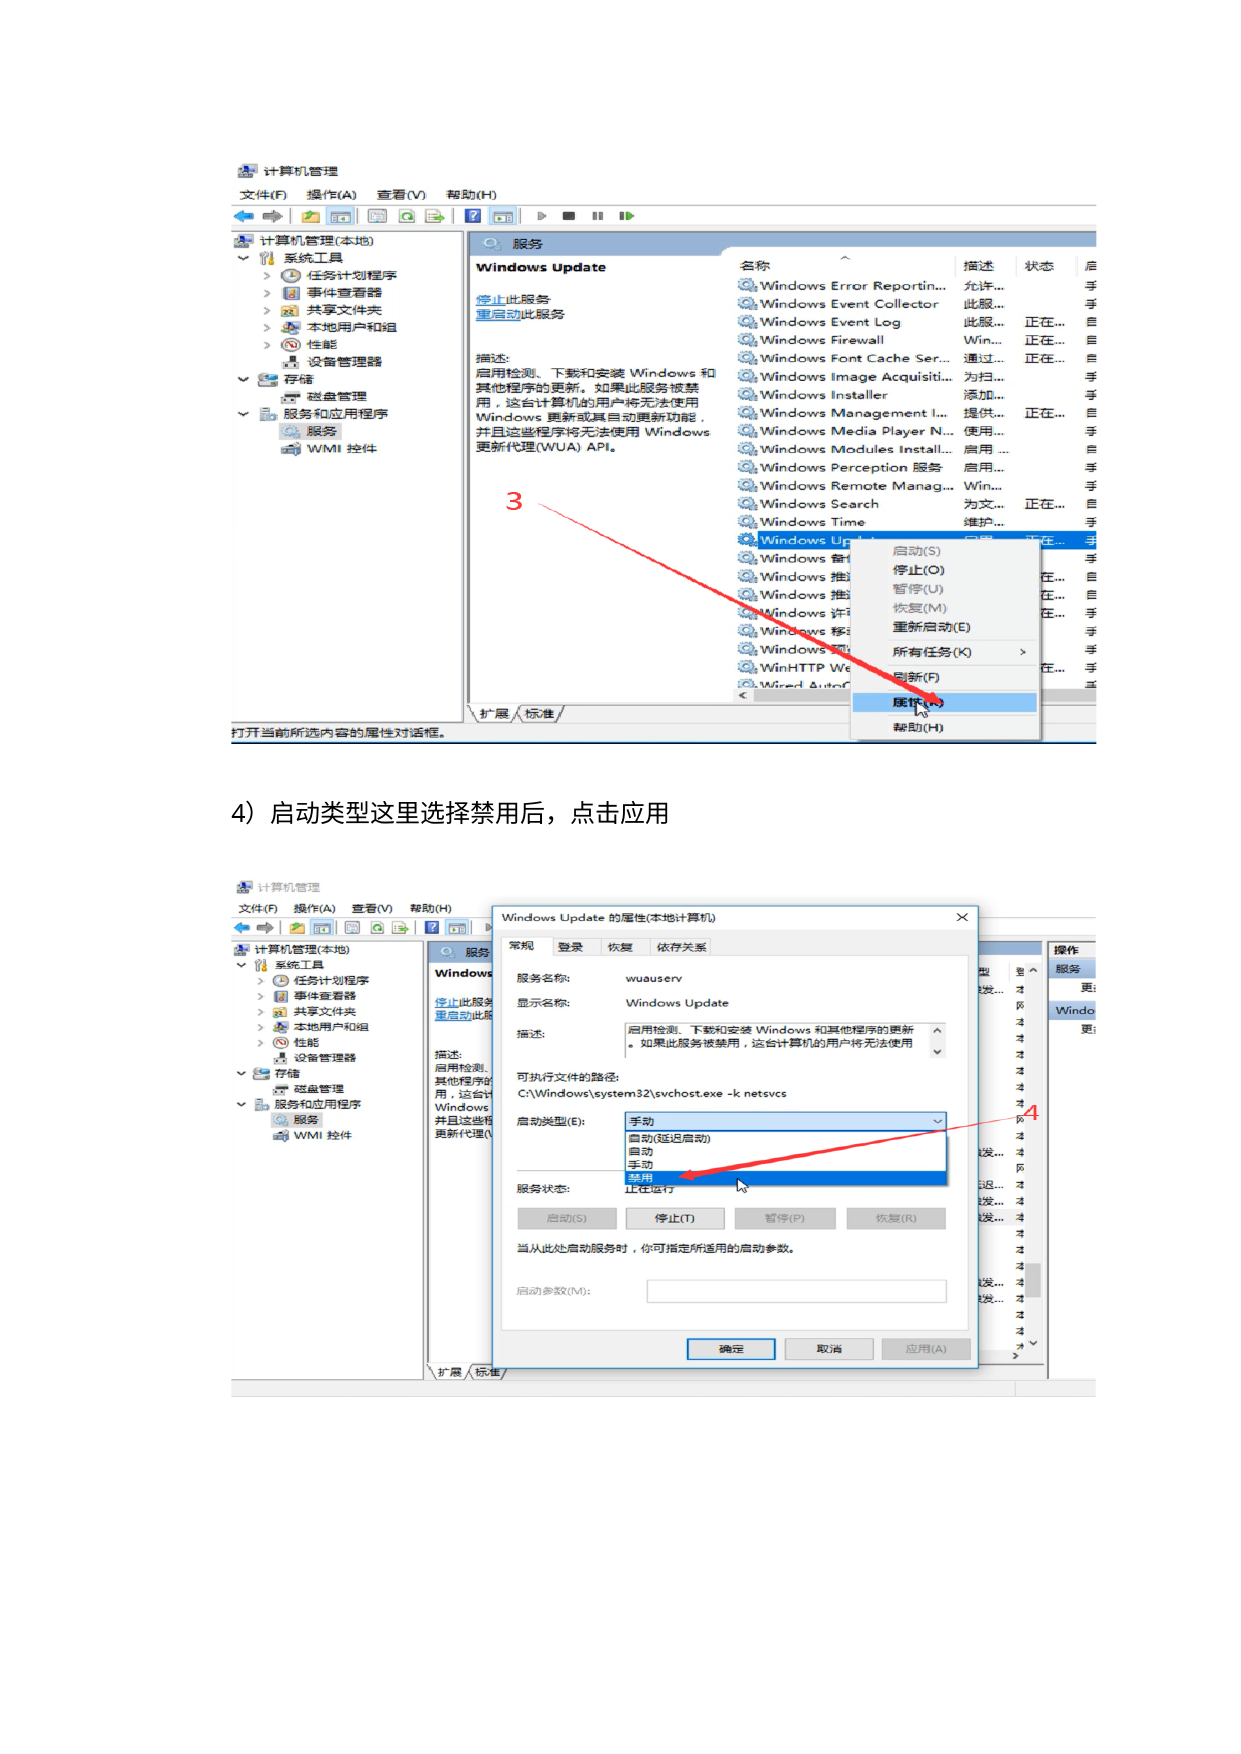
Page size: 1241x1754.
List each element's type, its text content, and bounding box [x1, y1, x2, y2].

picture [231, 162, 1097, 744]
list 4）启动类型这里选择禁用后，点击应用 [231, 779, 1053, 844]
picture [231, 877, 1096, 1397]
